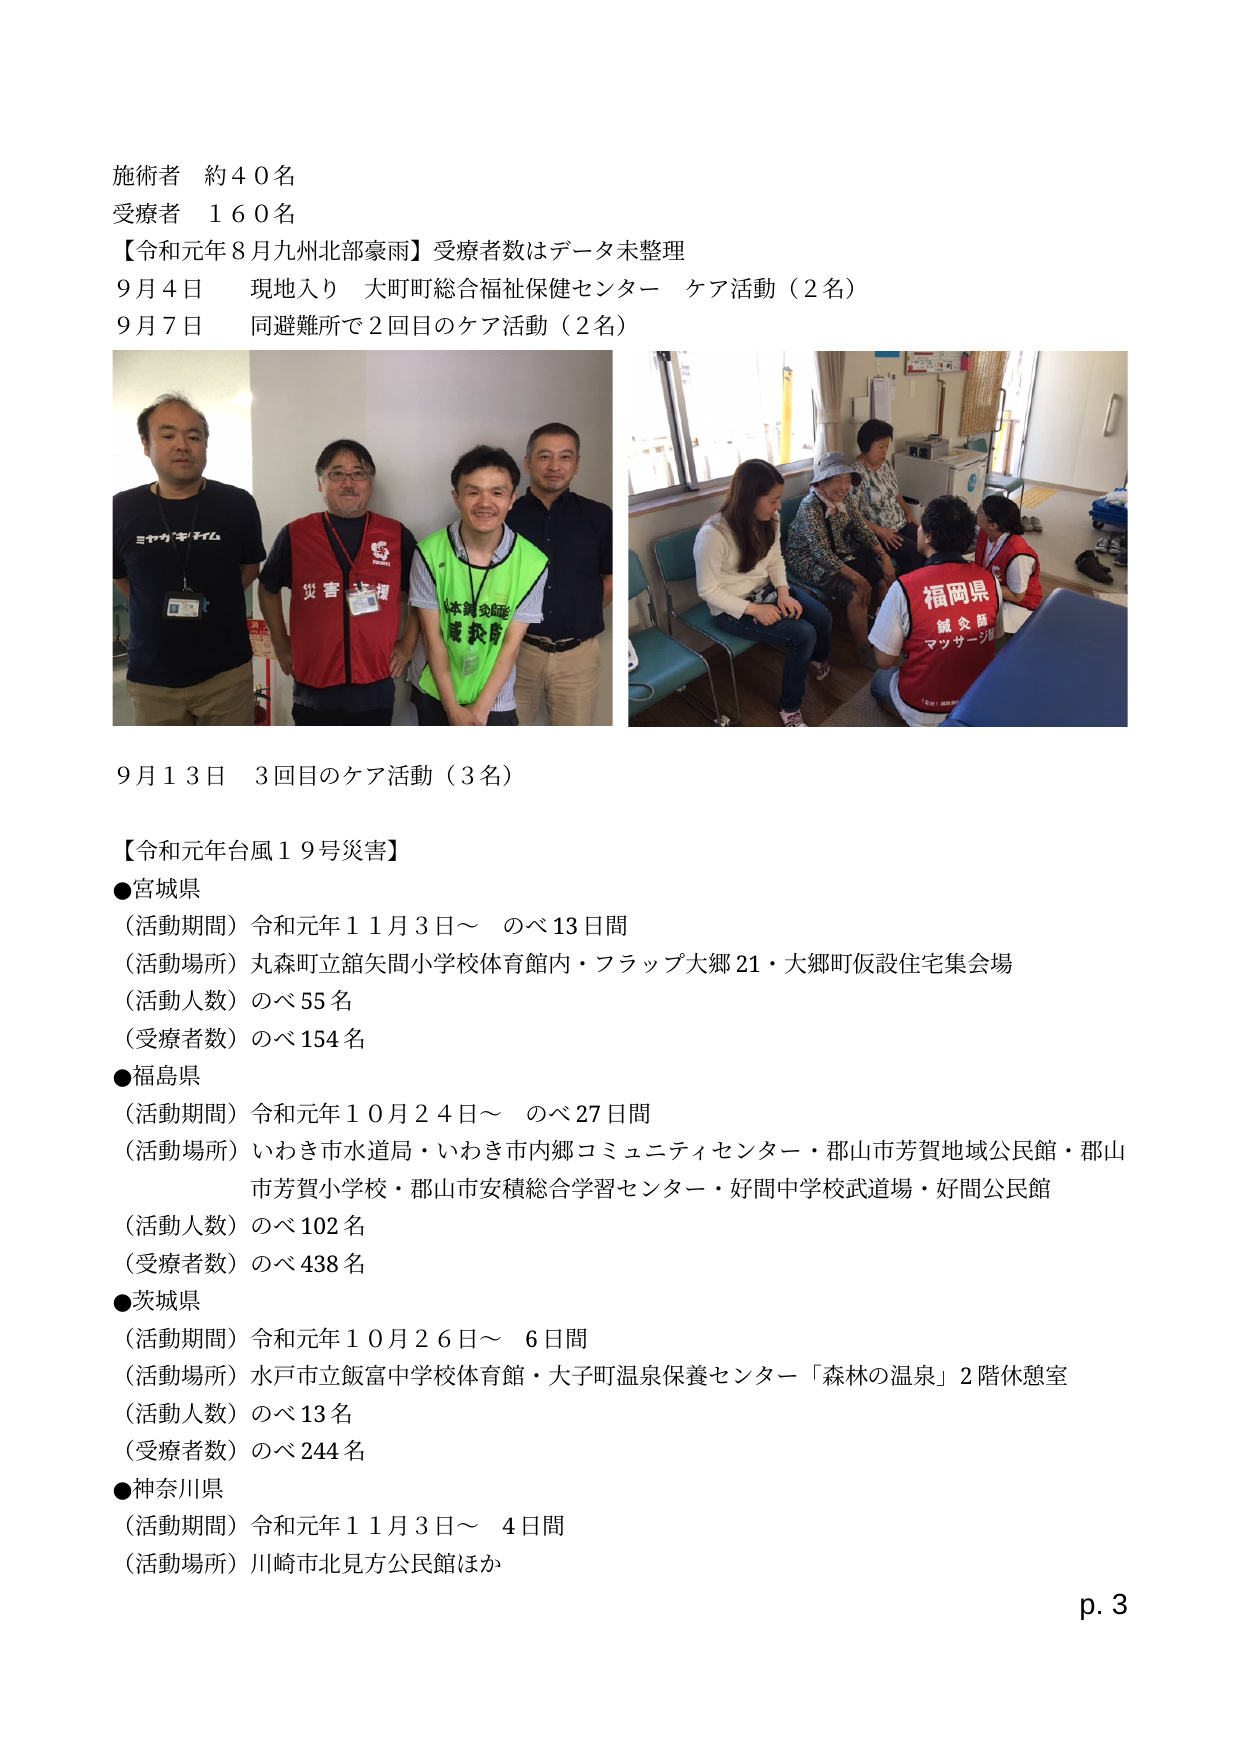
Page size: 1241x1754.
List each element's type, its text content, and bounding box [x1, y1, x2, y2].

text （活動人数）のべ13名 [112, 1394, 1128, 1431]
text （活動場所）川崎市北見方公民館ほか [112, 1544, 1128, 1581]
text （活動人数）のべ55名 [112, 981, 1128, 1019]
text （受療者数）のべ244名 [112, 1431, 1128, 1469]
text （活動場所）水戸市立飯富中学校体育館・大子町温泉保養センター「森林の温泉」2階休憩室 [112, 1356, 1128, 1394]
text （活動場所）丸森町立舘矢間小学校体育館内・フラップ大郷21・大郷町仮設住宅集会場 [112, 944, 1128, 981]
picture [628, 351, 1128, 727]
text 施術者 約４０名 [112, 156, 1128, 194]
text （活動期間）令和元年１０月２６日～ 6日間 [112, 1319, 1128, 1356]
text （受療者数）のべ438名 [112, 1244, 1128, 1281]
text 受療者 １６０名 [112, 194, 1128, 231]
text （活動期間）令和元年１０月２４日～ のべ27日間 [112, 1094, 1128, 1131]
text ●宮城県 [112, 869, 1128, 906]
text 【令和元年８月九州北部豪雨】受療者数はデータ未整理 [112, 231, 1128, 269]
text （活動期間）令和元年１１月３日～ 4日間 [112, 1506, 1128, 1544]
text 【令和元年台風１９号災害】 [112, 831, 1128, 869]
text （活動人数）のべ102名 [112, 1206, 1128, 1244]
picture [112, 350, 613, 726]
text ●神奈川県 [112, 1469, 1128, 1506]
text ９月７日 同避難所で２回目のケア活動（２名） [112, 306, 1128, 344]
text ●茨城県 [112, 1281, 1128, 1319]
text （受療者数）のべ154名 [112, 1019, 1128, 1056]
text ９月４日 現地入り 大町町総合福祉保健センター ケア活動（２名） [112, 269, 1128, 306]
text （活動期間）令和元年１１月３日～ のべ13日間 [112, 906, 1128, 944]
text （活動場所）いわき市水道局・いわき市内郷コミュニティセンター・郡山市芳賀地域公民館・郡山市芳賀小学校・郡山市安積総合学習センター・好間中学校武道場・好間公民館 [112, 1131, 1128, 1206]
text ●福島県 [112, 1056, 1128, 1094]
